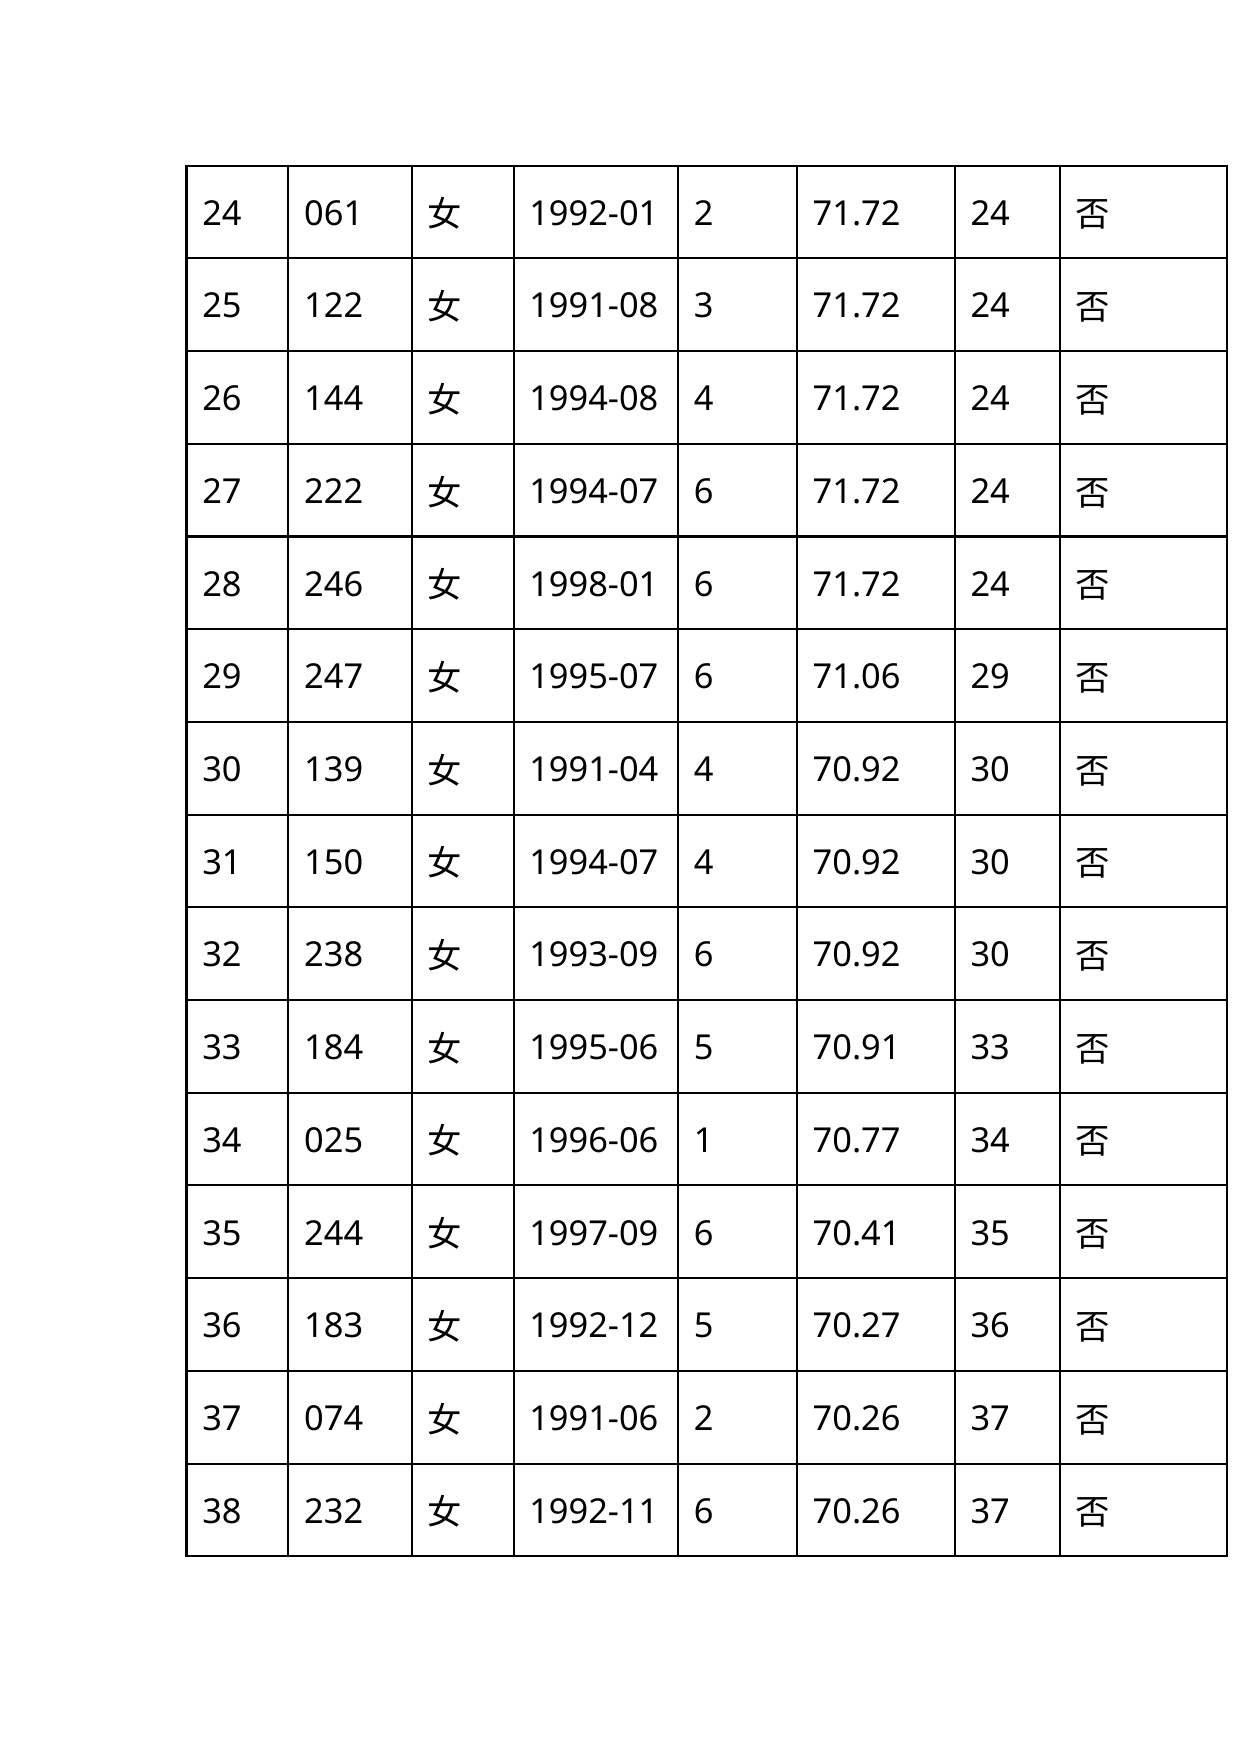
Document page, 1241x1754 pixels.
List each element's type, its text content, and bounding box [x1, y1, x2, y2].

table_cell 6 [679, 1186, 796, 1277]
table_cell 232 [289, 1465, 411, 1555]
table_cell 2 [679, 1372, 796, 1462]
table_cell 247 [289, 630, 411, 721]
table_cell 71.72 [798, 538, 954, 628]
table_cell 6 [679, 1465, 796, 1555]
table_cell 否 [1061, 908, 1226, 999]
table_cell 025 [289, 1094, 411, 1184]
table_cell 061 [289, 167, 411, 257]
table_cell 女 [413, 538, 513, 628]
table_cell 1997-09 [515, 1186, 677, 1277]
table_cell 女 [413, 908, 513, 999]
table_cell 否 [1061, 1465, 1226, 1555]
table_cell 70.41 [798, 1186, 954, 1277]
table_cell 38 [188, 1465, 287, 1555]
table_cell 否 [1061, 723, 1226, 813]
table_cell 女 [413, 630, 513, 721]
table_cell 24 [956, 259, 1059, 350]
table_cell 183 [289, 1279, 411, 1370]
table_cell 074 [289, 1372, 411, 1462]
table_cell 122 [289, 259, 411, 350]
table_cell 女 [413, 445, 513, 535]
table_cell 244 [289, 1186, 411, 1277]
table_cell 184 [289, 1001, 411, 1092]
table_cell 35 [188, 1186, 287, 1277]
table_cell 4 [679, 352, 796, 443]
table_cell 30 [956, 723, 1059, 813]
table_cell 24 [956, 445, 1059, 535]
table_cell 4 [679, 816, 796, 906]
table_cell 否 [1061, 1186, 1226, 1277]
table_cell 6 [679, 445, 796, 535]
table_cell 37 [956, 1465, 1059, 1555]
table_cell 1993-09 [515, 908, 677, 999]
table_cell 1994-08 [515, 352, 677, 443]
table_cell 71.72 [798, 445, 954, 535]
table_cell 女 [413, 1465, 513, 1555]
table_cell 36 [956, 1279, 1059, 1370]
table_cell 女 [413, 1372, 513, 1462]
table_cell 71.72 [798, 259, 954, 350]
table_cell 150 [289, 816, 411, 906]
table_cell 否 [1061, 1372, 1226, 1462]
table_cell 222 [289, 445, 411, 535]
table_cell 1995-07 [515, 630, 677, 721]
table_cell 70.91 [798, 1001, 954, 1092]
table_cell 6 [679, 630, 796, 721]
table_cell 否 [1061, 1001, 1226, 1092]
table_cell 71.06 [798, 630, 954, 721]
table_cell 1992-12 [515, 1279, 677, 1370]
table_cell 女 [413, 1186, 513, 1277]
table_cell 否 [1061, 167, 1226, 257]
table_cell 否 [1061, 538, 1226, 628]
table_cell 1998-01 [515, 538, 677, 628]
table_cell 30 [956, 816, 1059, 906]
table_cell 31 [188, 816, 287, 906]
table_cell 70.92 [798, 816, 954, 906]
table_cell 27 [188, 445, 287, 535]
table_cell 1 [679, 1094, 796, 1184]
table_cell 70.27 [798, 1279, 954, 1370]
table_cell 26 [188, 352, 287, 443]
table_cell 24 [956, 352, 1059, 443]
table_cell 246 [289, 538, 411, 628]
table_cell 37 [956, 1372, 1059, 1462]
table_cell 71.72 [798, 167, 954, 257]
table_cell 女 [413, 352, 513, 443]
table_cell 4 [679, 723, 796, 813]
table_cell 1992-11 [515, 1465, 677, 1555]
table_cell 70.26 [798, 1372, 954, 1462]
table_cell 24 [956, 167, 1059, 257]
table_cell 否 [1061, 445, 1226, 535]
table_cell 25 [188, 259, 287, 350]
table_cell 否 [1061, 259, 1226, 350]
table_cell 33 [956, 1001, 1059, 1092]
table_cell 1991-06 [515, 1372, 677, 1462]
table_cell 33 [188, 1001, 287, 1092]
table_cell 女 [413, 1279, 513, 1370]
table_cell 139 [289, 723, 411, 813]
table_cell 否 [1061, 630, 1226, 721]
table_cell 1994-07 [515, 445, 677, 535]
table_cell 女 [413, 816, 513, 906]
table_cell 女 [413, 259, 513, 350]
table_cell 1992-01 [515, 167, 677, 257]
table_cell 34 [956, 1094, 1059, 1184]
table_cell 32 [188, 908, 287, 999]
table_cell 30 [956, 908, 1059, 999]
table_cell 29 [956, 630, 1059, 721]
table_cell 6 [679, 538, 796, 628]
table_cell 71.72 [798, 352, 954, 443]
table_cell 36 [188, 1279, 287, 1370]
table_cell 6 [679, 908, 796, 999]
table_cell 否 [1061, 352, 1226, 443]
table_cell 女 [413, 1001, 513, 1092]
table_cell 1991-04 [515, 723, 677, 813]
table_cell 30 [188, 723, 287, 813]
table_cell 70.26 [798, 1465, 954, 1555]
table_cell 37 [188, 1372, 287, 1462]
table_cell 5 [679, 1279, 796, 1370]
table_cell 70.92 [798, 723, 954, 813]
table_cell 1994-07 [515, 816, 677, 906]
table_cell 24 [956, 538, 1059, 628]
table_cell 1996-06 [515, 1094, 677, 1184]
table_cell 1995-06 [515, 1001, 677, 1092]
table_cell 29 [188, 630, 287, 721]
table_cell 否 [1061, 1094, 1226, 1184]
table_cell 5 [679, 1001, 796, 1092]
table_cell 24 [188, 167, 287, 257]
table_cell 70.92 [798, 908, 954, 999]
table_cell 否 [1061, 1279, 1226, 1370]
table_cell 144 [289, 352, 411, 443]
table_cell 2 [679, 167, 796, 257]
table_cell 35 [956, 1186, 1059, 1277]
table_cell 34 [188, 1094, 287, 1184]
table_cell 1991-08 [515, 259, 677, 350]
table_cell 238 [289, 908, 411, 999]
table_cell 3 [679, 259, 796, 350]
table_cell 28 [188, 538, 287, 628]
table_cell 70.77 [798, 1094, 954, 1184]
table_cell 女 [413, 1094, 513, 1184]
table_cell 否 [1061, 816, 1226, 906]
table_cell 女 [413, 723, 513, 813]
table_cell 女 [413, 167, 513, 257]
